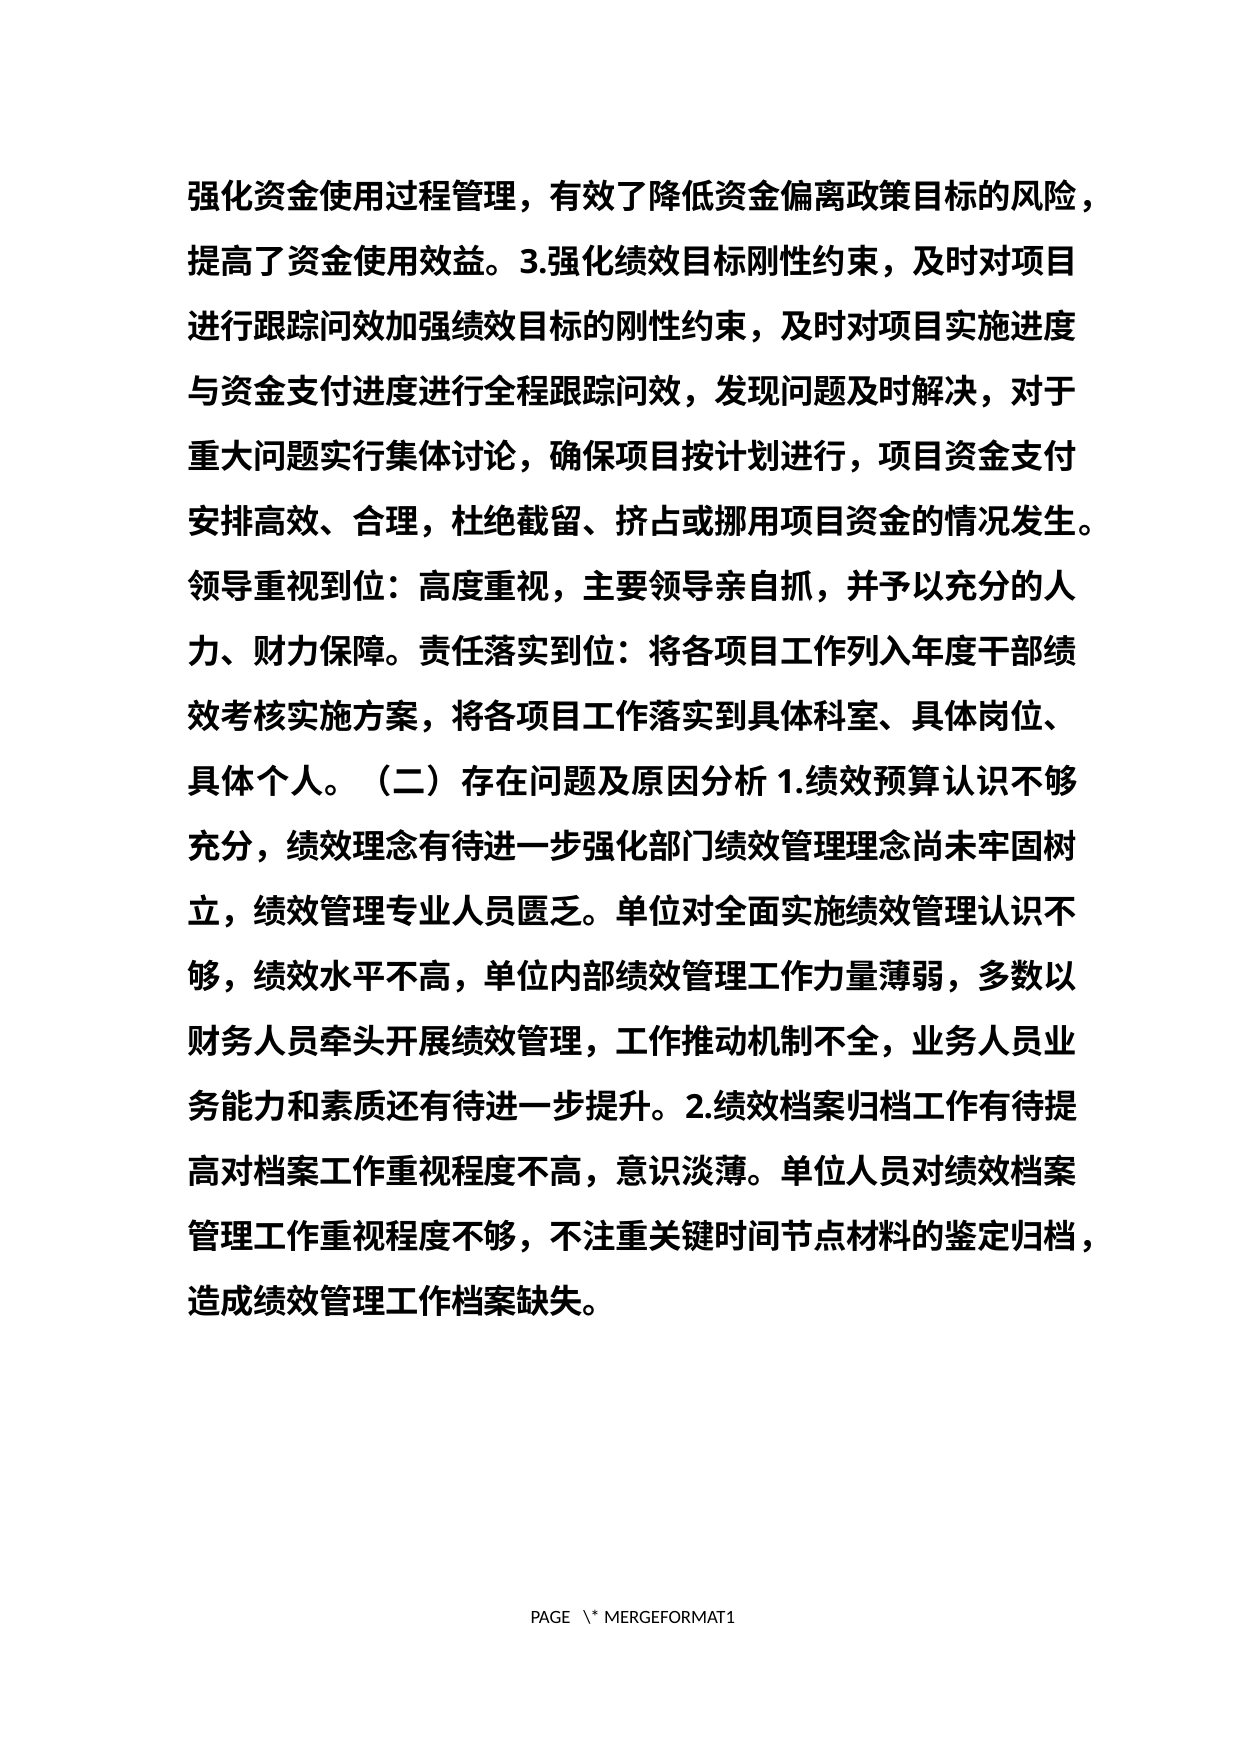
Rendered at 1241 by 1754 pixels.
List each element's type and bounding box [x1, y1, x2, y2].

text [187, 162, 1078, 1332]
